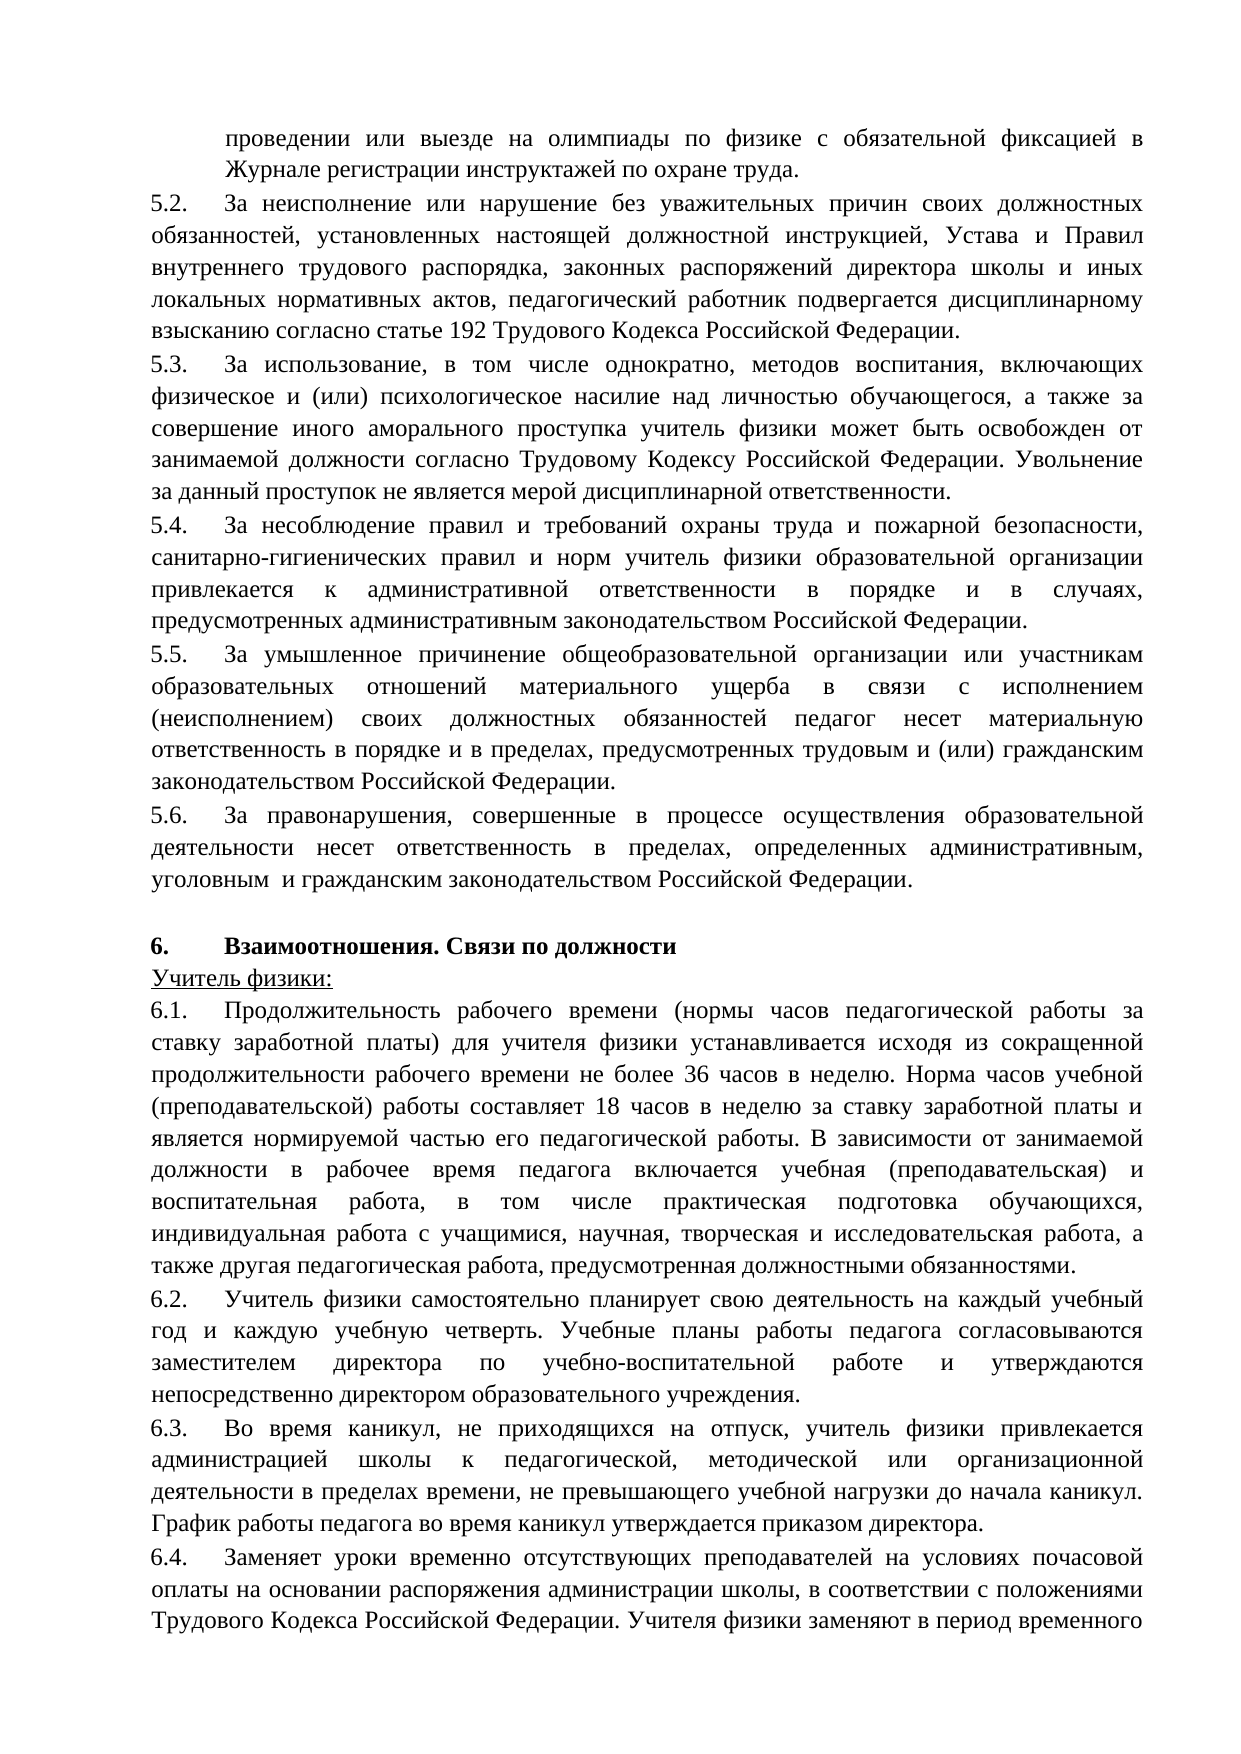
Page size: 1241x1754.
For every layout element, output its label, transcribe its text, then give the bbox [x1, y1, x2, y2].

list За несоблюдение правил и требований охраны труда и пожарной безопасности, санитарно-гигиенических правил и норм учитель физики образовательной организации привлекается к административной ответственности в порядке и в случаях, предусмотренных административным законодательством Российской Федерации. [150, 510, 1144, 634]
list За неисполнение или нарушение без уважительных причин своих должностных обязанностей, установленных настоящей должностной инструкцией, Устава и Правил внутреннего трудового распорядка, законных распоряжений директора школы и иных локальных нормативных актов, педагогический работник подвергается дисциплинарному взысканию согласно статье 192 Трудового Кодекса Российской Федерации. [150, 188, 1144, 344]
list Во время каникул, не приходящихся на отпуск, учитель физики привлекается администрацией школы к педагогической, методической или организационной деятельности в пределах времени, не превышающего учебной нагрузки до начала каникул. График работы педагога во время каникул утверждается приказом директора. [150, 1413, 1144, 1537]
list Взаимоотношения. Связи по должности Учитель физики: [150, 931, 723, 991]
list За использование, в том числе однократно, методов воспитания, включающих физическое и (или) психологическое насилие над личностью обучающегося, а также за совершение иного аморального проступка учитель физики может быть освобожден от занимаемой должности согласно Трудовому Кодексу Российской Федерации. Увольнение за данный проступок не является мерой дисциплинарной ответственности. [150, 349, 1144, 505]
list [150, 1542, 1144, 1634]
list За умышленное причинение общеобразовательной организации или участникам образовательных отношений материального ущерба в связи с исполнением (неисполнением) своих должностных обязанностей педагог несет материальную ответственность в порядке и в пределах, предусмотренных трудовым и (или) гражданским законодательством Российской Федерации. [150, 639, 1144, 795]
list За правонарушения, совершенные в процессе осуществления образовательной деятельности несет ответственность в пределах, определенных административным, уголовным и гражданским законодательством Российской Федерации. [150, 800, 1144, 892]
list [188, 123, 1144, 183]
list Продолжительность рабочего времени (нормы часов педагогической работы за ставку заработной платы) для учителя физики устанавливается исходя из сокращенной продолжительности рабочего времени не более 36 часов в неделю. Норма часов учебной (преподавательской) работы составляет 18 часов в неделю за ставку заработной платы и является нормируемой частью его педагогической работы. В зависимости от занимаемой должности в рабочее время педагога включается учебная (преподавательская) и воспитательная работа, в том числе практическая подготовка обучающихся, индивидуальная работа с учащимися, научная, творческая и исследовательская работа, а также другая педагогическая работа, предусмотренная должностными обязанностями. [150, 995, 1144, 1279]
list Учитель физики самостоятельно планирует свою деятельность на каждый учебный год и каждую учебную четверть. Учебные планы работы педагога согласовываются заместителем директора по учебно-воспитательной работе и утверждаются непосредственно директором образовательного учреждения. [150, 1284, 1144, 1408]
